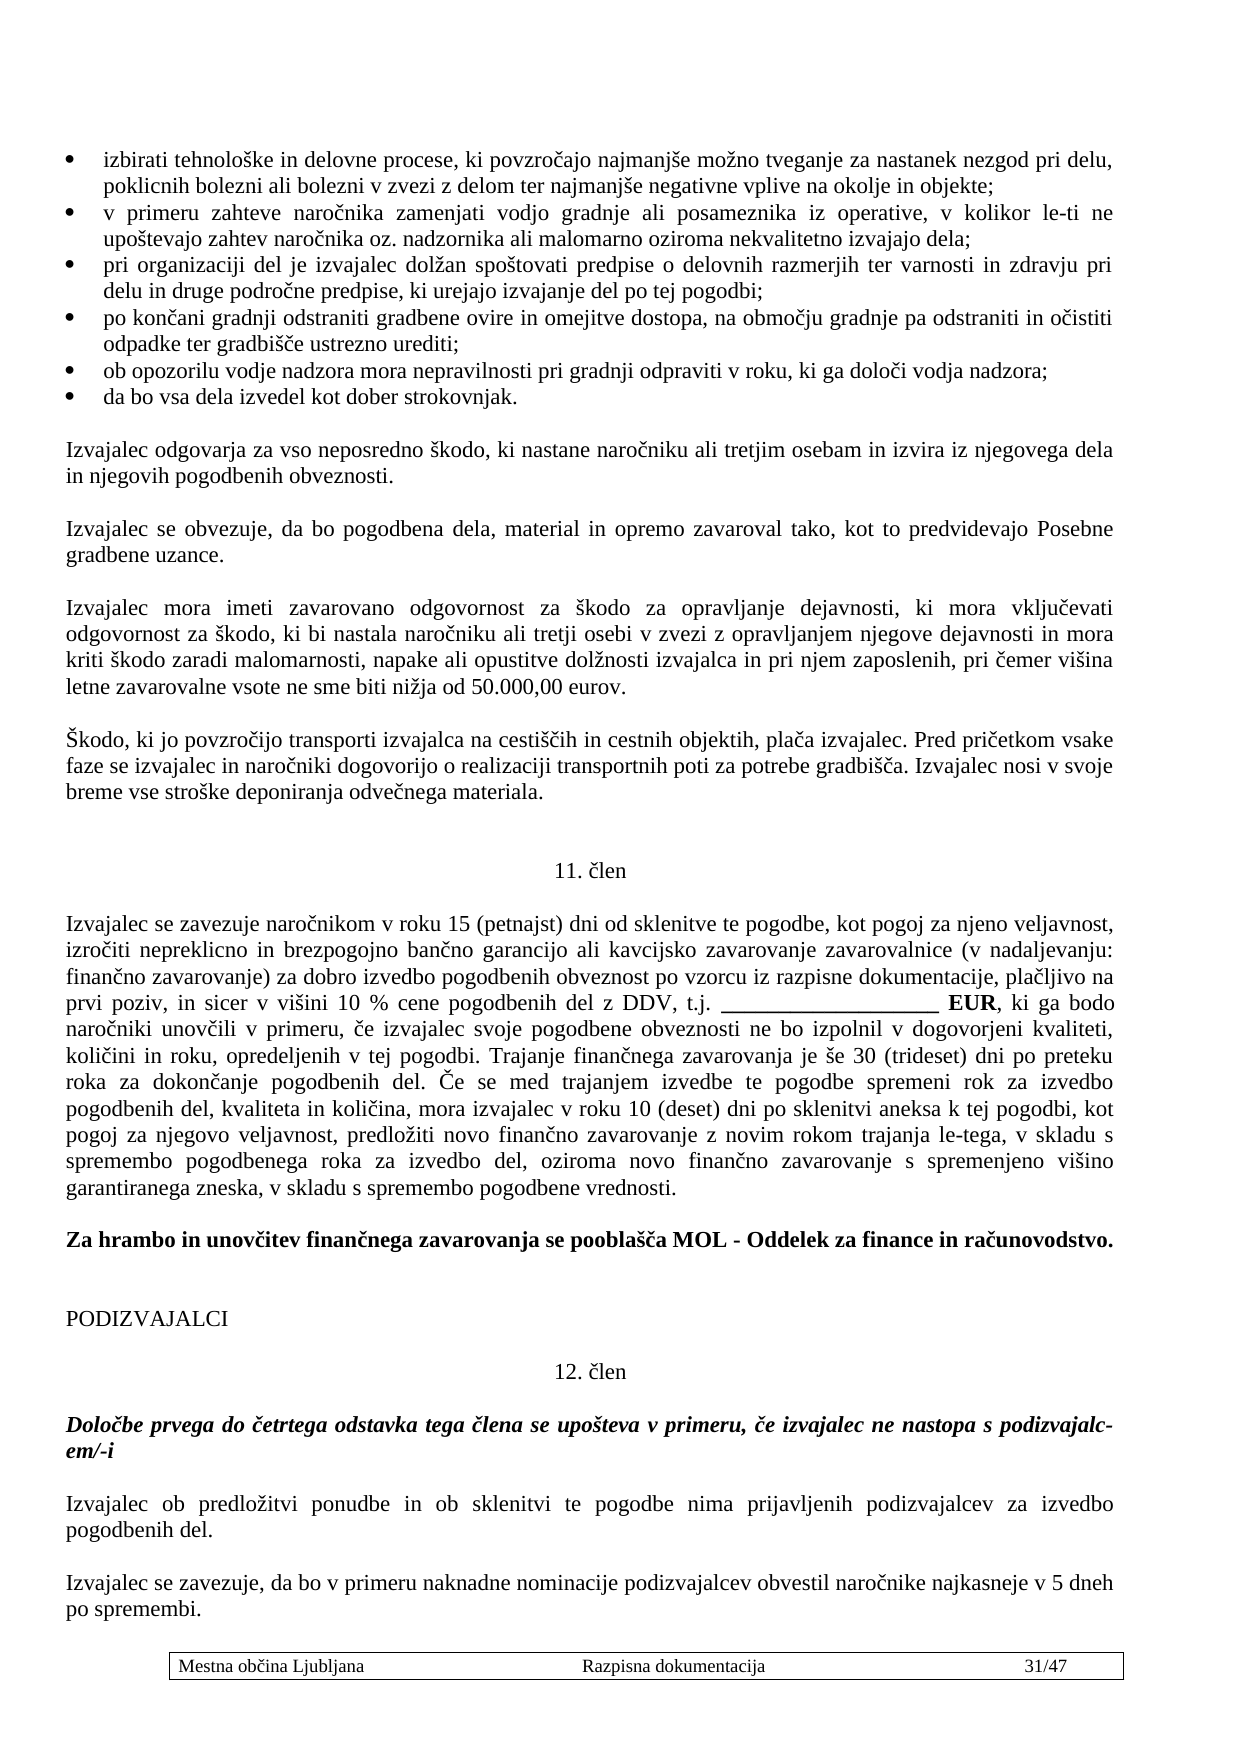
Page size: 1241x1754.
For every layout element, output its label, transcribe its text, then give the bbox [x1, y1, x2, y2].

text Izvajalec se zavezuje, da bo v primeru naknadne nominacije podizvajalcev obvestil naročnike najkasneje v 5 dneh po spremembi. [66, 1569, 1115, 1622]
list da bo vsa dela izvedel kot dober strokovnjak. [66, 383, 1115, 409]
text Izvajalec odgovarja za vso neposredno škodo, ki nastane naročniku ali tretjim osebam in izvira iz njegovega dela in njegovih pogodbenih obveznosti. [66, 436, 1115, 488]
list ob opozorilu vodje nadzora mora nepravilnosti pri gradnji odpraviti v roku, ki ga določi vodja nadzora; [66, 357, 1115, 383]
list izbirati tehnološke in delovne procese, ki povzročajo najmanjše možno tveganje za nastanek nezgod pri delu, poklicnih bolezni ali bolezni v zvezi z delom ter najmanjše negativne vplive na okolje in objekte; [66, 146, 1115, 198]
text Izvajalec mora imeti zavarovano odgovornost za škodo za opravljanje dejavnosti, ki mora vključevati odgovornost za škodo, ki bi nastala naročniku ali tretji osebi v zvezi z opravljanjem njegove dejavnosti in mora kriti škodo zaradi malomarnosti, napake ali opustitve dolžnosti izvajalca in pri njem zaposlenih, pri čemer višina letne zavarovalne vsote ne sme biti nižja od 50.000,00 eurov. [66, 594, 1115, 699]
list v primeru zahteve naročnika zamenjati vodjo gradnje ali posameznika iz operative, v kolikor le-ti ne upoštevajo zahtev naročnika oz. nadzornika ali malomarno oziroma nekvalitetno izvajajo dela; [66, 198, 1115, 251]
text Izvajalec ob predložitvi ponudbe in ob sklenitvi te pogodbe nima prijavljenih podizvajalcev za izvedbo pogodbenih del. [66, 1490, 1115, 1543]
text 12. člen [66, 1358, 1115, 1384]
text 11. člen [66, 857, 1115, 884]
text Določbe prvega do četrtega odstavka tega člena se upošteva v primeru, če izvajalec ne nastopa s podizvajalc-em/-i [66, 1411, 1115, 1463]
list po končani gradnji odstraniti gradbene ovire in omejitve dostopa, na območju gradnje pa odstraniti in očistiti odpadke ter gradbišče ustrezno urediti; [66, 304, 1115, 357]
text Škodo, ki jo povzročijo transporti izvajalca na cestiščih in cestnih objektih, plača izvajalec. Pred pričetkom vsake faze se izvajalec in naročniki dogovorijo o realizaciji transportnih poti za potrebe gradbišča. Izvajalec nosi v svoje breme vse stroške deponiranja odvečnega materiala. [66, 726, 1115, 805]
text PODIZVAJALCI [66, 1305, 1115, 1332]
list pri organizaciji del je izvajalec dolžan spoštovati predpise o delovnih razmerjih ter varnosti in zdravju pri delu in druge področne predpise, ki urejajo izvajanje del po tej pogodbi; [66, 251, 1115, 304]
text Izvajalec se obvezuje, da bo pogodbena dela, material in opremo zavaroval tako, kot to predvidevajo Posebne gradbene uzance. [66, 515, 1115, 567]
text Izvajalec se zavezuje naročnikom v roku 15 (petnajst) dni od sklenitve te pogodbe, kot pogoj za njeno veljavnost, izročiti nepreklicno in brezpogojno bančno garancijo ali kavcijsko zavarovanje zavarovalnice (v nadaljevanju: finančno zavarovanje) za dobro izvedbo pogodbenih obveznost po vzorcu iz razpisne dokumentacije, plačljivo na prvi poziv, in sicer v višini 10 % cene pogodbenih del z DDV, t.j. ___________________ EUR, ki ga bodo naročniki unovčili v primeru, če izvajalec svoje pogodbene obveznosti ne bo izpolnil v dogovorjeni kvaliteti, količini in roku, opredeljenih v tej pogodbi. Trajanje finančnega zavarovanja je še 30 (trideset) dni po preteku roka za dokončanje pogodbenih del. Če se med trajanjem izvedbe te pogodbe spremeni rok za izvedbo pogodbenih del, kvaliteta in količina, mora izvajalec v roku 10 (deset) dni po sklenitvi aneksa k tej pogodbi, kot pogoj za njegovo veljavnost, predložiti novo finančno zavarovanje z novim rokom trajanja le-tega, v skladu s spremembo pogodbenega roka za izvedbo del, oziroma novo finančno zavarovanje s spremenjeno višino garantiranega zneska, v skladu s spremembo pogodbene vrednosti. [66, 910, 1115, 1200]
text Za hrambo in unovčitev finančnega zavarovanja se pooblašča MOL - Oddelek za finance in računovodstvo. [66, 1226, 1115, 1253]
